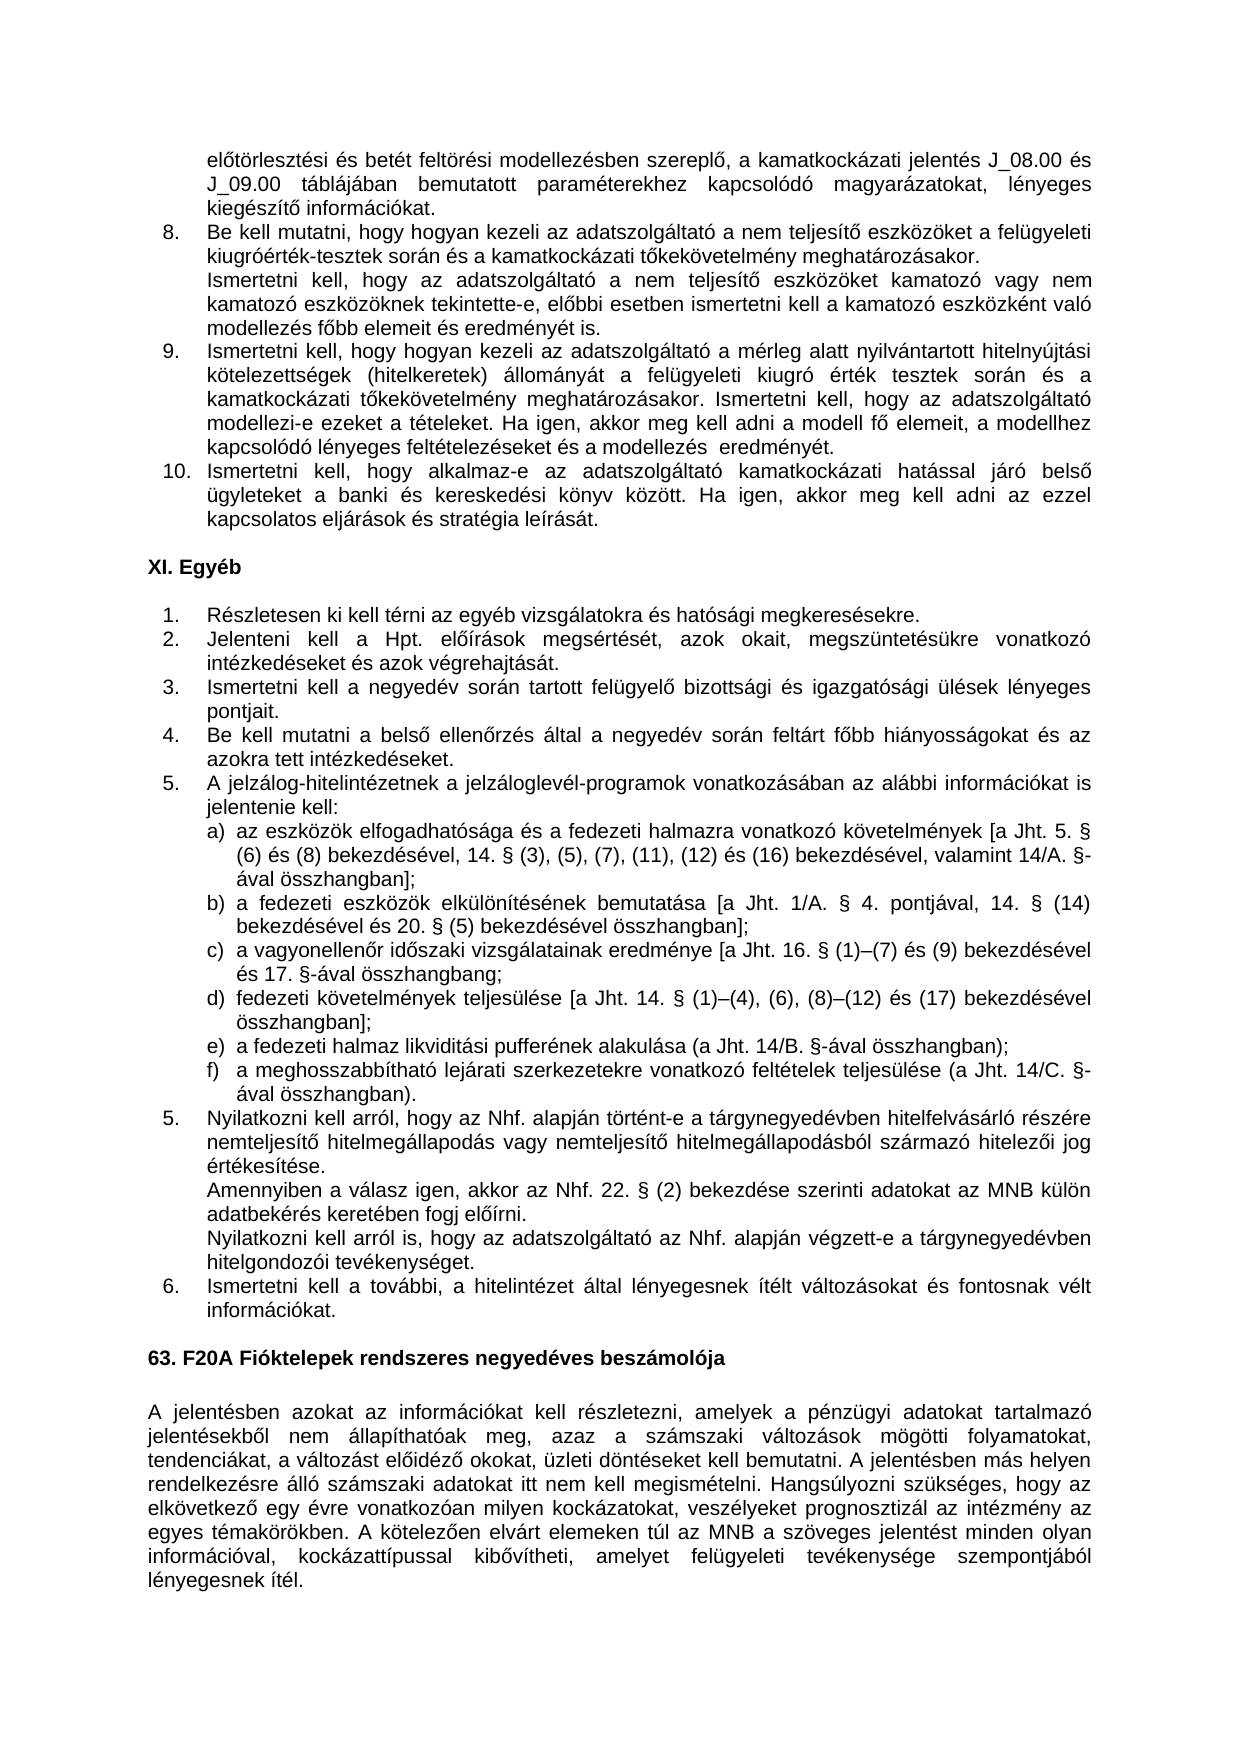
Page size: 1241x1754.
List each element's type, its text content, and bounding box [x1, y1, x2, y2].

text Amennyiben a válasz igen, akkor az Nhf. 22. § (2) bekezdése szerinti adatokat az MNB külön adatbekérés keretében fogj előírni. [207, 1178, 1093, 1226]
list Részletesen ki kell térni az egyéb vizsgálatokra és hatósági megkeresésekre. [162, 603, 1093, 627]
text 9. Ismertetni kell, hogy hogyan kezeli az adatszolgáltató a mérleg alatt nyilvántartott hitelnyújtási kötelezettségek (hitelkeretek) állományát a felügyeleti kiugró érték tesztek során és a kamatkockázati tőkekövetelmény meghatározásakor. Ismertetni kell, hogy az adatszolgáltató modellezi-e ezeket a tételeket. Ha igen, akkor meg kell adni a modell fő elemeit, a modellhez kapcsolódó lényeges feltételezéseket és a modellezés eredményét. [162, 339, 1093, 459]
list Nyilatkozni kell arról, hogy az Nhf. alapján történt-e a tárgynegyedévben hitelfelvásárló részére nemteljesítő hitelmegállapodás vagy nemteljesítő hitelmegállapodásból származó hitelezői jog értékesítése. [162, 1106, 1093, 1178]
list az eszközök elfogadhatósága és a fedezeti halmazra vonatkozó követelmények [a Jht. 5. § (6) és (8) bekezdésével, 14. § (3), (5), (7), (11), (12) és (16) bekezdésével, valamint 14/A. §-ával összhangban]; [207, 818, 1093, 890]
text 10. Ismertetni kell, hogy alkalmaz-e az adatszolgáltató kamatkockázati hatással járó belső ügyleteket a banki és kereskedési könyv között. Ha igen, akkor meg kell adni az ezzel kapcsolatos eljárások és stratégia leírását. [162, 459, 1093, 531]
list Ismertetni kell, hogy az adatszolgáltató a nem teljesítő eszközöket kamatozó vagy nem kamatozó eszközöknek tekintette-e, előbbi esetben ismertetni kell a kamatozó eszközként való modellezés főbb elemeit és eredményét is. [162, 267, 1093, 339]
text 8. Be kell mutatni, hogy hogyan kezeli az adatszolgáltató a nem teljesítő eszközöket a felügyeleti kiugróérték-tesztek során és a kamatkockázati tőkekövetelmény meghatározásakor. [162, 219, 1093, 267]
list Be kell mutatni a belső ellenőrzés által a negyedév során feltárt főbb hiányosságokat és az azokra tett intézkedéseket. [162, 723, 1093, 771]
list a fedezeti halmaz likviditási pufferének alakulása (a Jht. 14/B. §-ával összhangban); [207, 1034, 1093, 1058]
list a meghosszabbítható lejárati szerkezetekre vonatkozó feltételek teljesülése (a Jht. 14/C. §-ával összhangban). [207, 1058, 1093, 1106]
subtitle 63. F20A Fióktelepek rendszeres negyedéves beszámolója [148, 1346, 1093, 1369]
list a vagyonellenőr időszaki vizsgálatainak eredménye [a Jht. 16. § (1)–(7) és (9) bekezdésével és 17. §-ával összhangbang; [207, 938, 1093, 986]
list Jelenteni kell a Hpt. előírások megsértését, azok okait, megszüntetésükre vonatkozó intézkedéseket és azok végrehajtását. [162, 627, 1093, 675]
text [162, 148, 1093, 219]
text XI. Egyéb [148, 555, 1093, 579]
text Nyilatkozni kell arról is, hogy az adatszolgáltató az Nhf. alapján végzett-e a tárgynegyedévben hitelgondozói tevékenységet. [207, 1226, 1093, 1274]
list fedezeti követelmények teljesülése [a Jht. 14. § (1)–(4), (6), (8)–(12) és (17) bekezdésével összhangban]; [207, 986, 1093, 1034]
text A jelentésben azokat az információkat kell részletezni, amelyek a pénzügyi adatokat tartalmazó jelentésekből nem állapíthatóak meg, azaz a számszaki változások mögötti folyamatokat, tendenciákat, a változást előidéző okokat, üzleti döntéseket kell bemutatni. A jelentésben más helyen rendelkezésre álló számszaki adatokat itt nem kell megismételni. Hangsúlyozni szükséges, hogy az elkövetkező egy évre vonatkozóan milyen kockázatokat, veszélyeket prognosztizál az intézmény az egyes témakörökben. A kötelezően elvárt elemeken túl az MNB a szöveges jelentést minden olyan információval, kockázattípussal kibővítheti, amelyet felügyeleti tevékenysége szempontjából lényegesnek ítél. [148, 1400, 1093, 1591]
list A jelzálog-hitelintézetnek a jelzáloglevél-programok vonatkozásában az alábbi információkat is jelentenie kell: [162, 771, 1093, 818]
list a fedezeti eszközök elkülönítésének bemutatása [a Jht. 1/A. § 4. pontjával, 14. § (14) bekezdésével és 20. § (5) bekezdésével összhangban]; [207, 890, 1093, 938]
list Ismertetni kell a további, a hitelintézet által lényegesnek ítélt változásokat és fontosnak vélt információkat. [162, 1274, 1093, 1322]
list Ismertetni kell a negyedév során tartott felügyelő bizottsági és igazgatósági ülések lényeges pontjait. [162, 675, 1093, 723]
